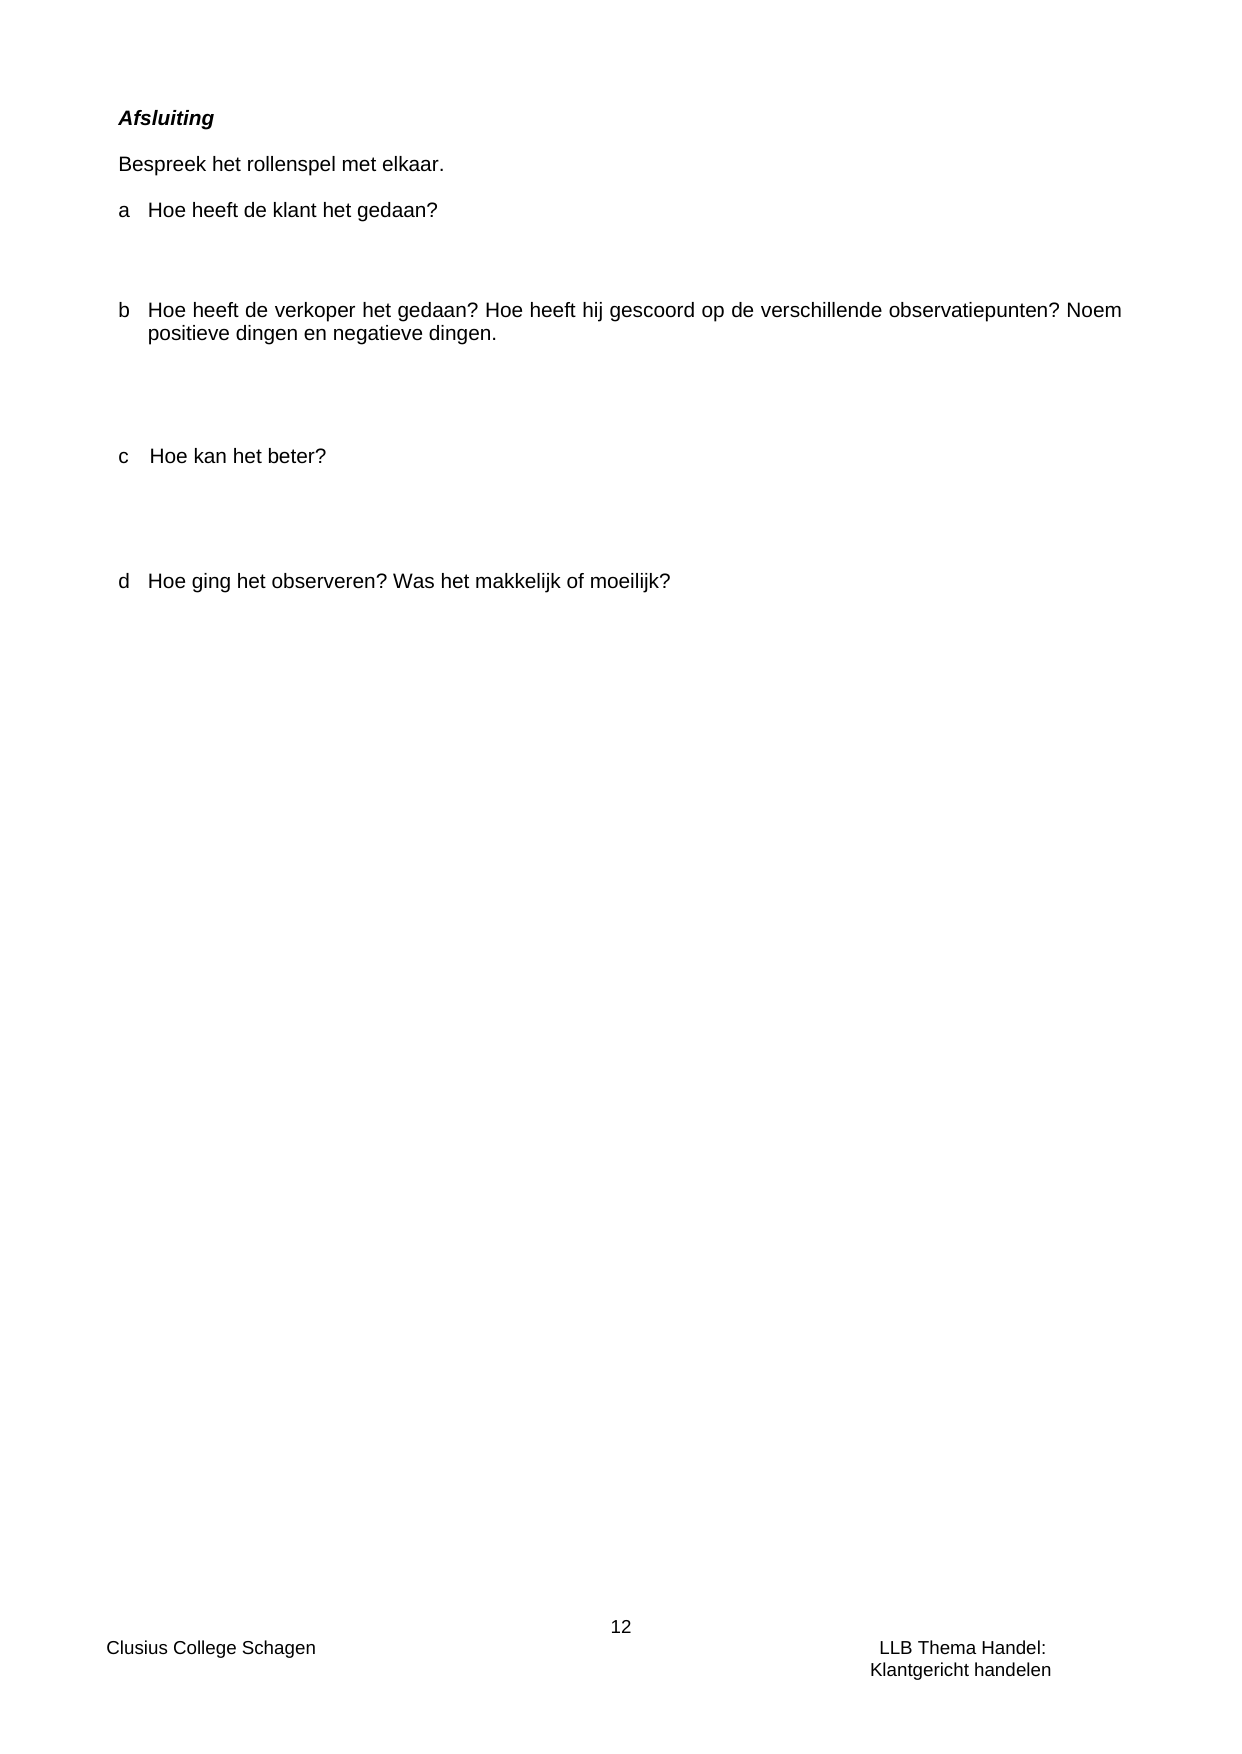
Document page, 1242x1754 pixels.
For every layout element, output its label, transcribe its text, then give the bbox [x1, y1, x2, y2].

text c Hoe kan het beter? [118, 443, 1137, 468]
text Bespreek het rollenspel met elkaar. [118, 153, 455, 176]
text positieve dingen en negatieve dingen. [148, 322, 1137, 344]
text Afsluiting [118, 106, 1137, 130]
text a Hoe heeft de klant het gedaan? [118, 199, 455, 222]
text b Hoe heeft de verkoper het gedaan? Hoe heeft hij gescoord op de verschillende observatiepunten? Noem [118, 301, 1149, 322]
text d Hoe ging het observeren? Was het makkelijk of moeilijk? [118, 572, 1137, 593]
